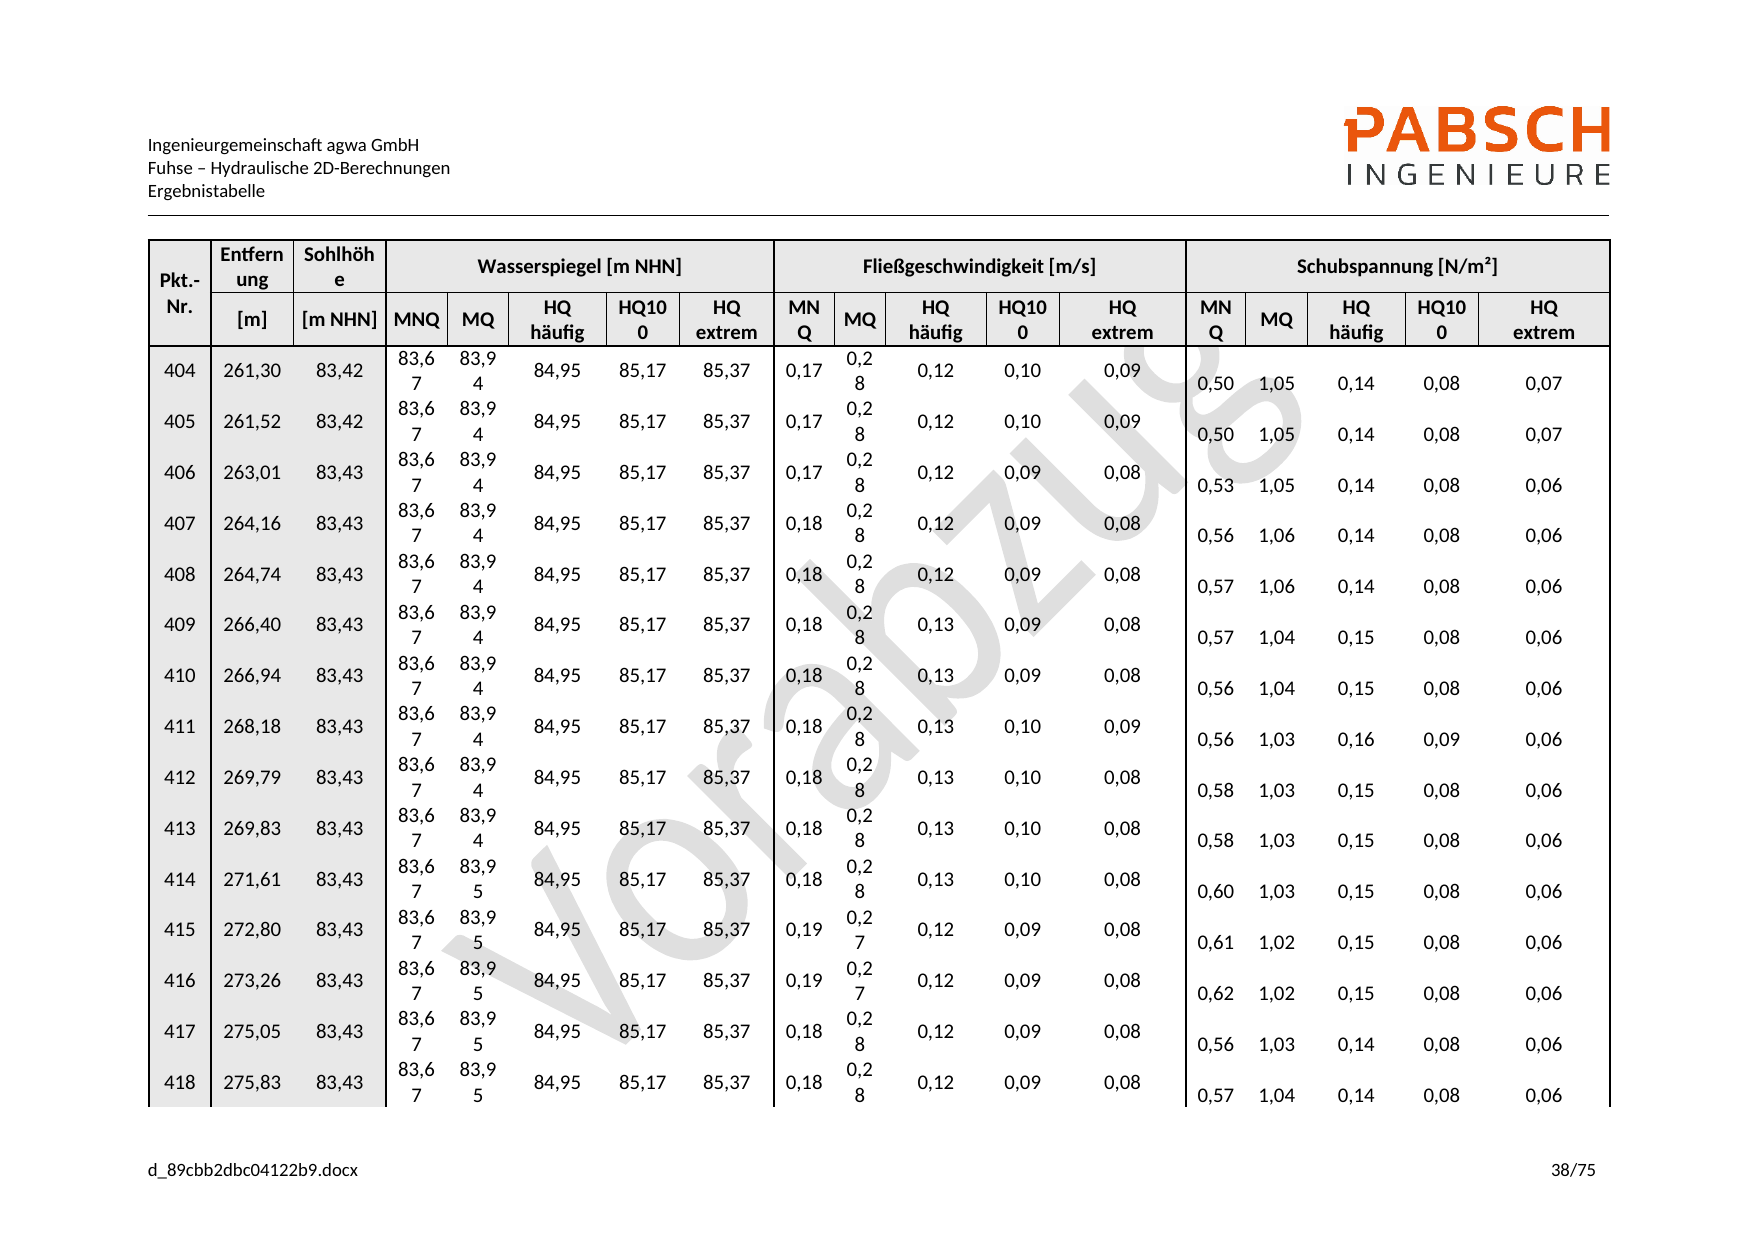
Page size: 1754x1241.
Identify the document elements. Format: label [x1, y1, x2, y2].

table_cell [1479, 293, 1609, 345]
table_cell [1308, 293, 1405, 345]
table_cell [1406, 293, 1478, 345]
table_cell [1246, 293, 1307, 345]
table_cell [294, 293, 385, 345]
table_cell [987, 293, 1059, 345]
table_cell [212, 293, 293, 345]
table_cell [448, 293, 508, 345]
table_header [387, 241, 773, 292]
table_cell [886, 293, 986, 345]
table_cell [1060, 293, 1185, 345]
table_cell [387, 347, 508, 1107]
picture [1343, 106, 1610, 185]
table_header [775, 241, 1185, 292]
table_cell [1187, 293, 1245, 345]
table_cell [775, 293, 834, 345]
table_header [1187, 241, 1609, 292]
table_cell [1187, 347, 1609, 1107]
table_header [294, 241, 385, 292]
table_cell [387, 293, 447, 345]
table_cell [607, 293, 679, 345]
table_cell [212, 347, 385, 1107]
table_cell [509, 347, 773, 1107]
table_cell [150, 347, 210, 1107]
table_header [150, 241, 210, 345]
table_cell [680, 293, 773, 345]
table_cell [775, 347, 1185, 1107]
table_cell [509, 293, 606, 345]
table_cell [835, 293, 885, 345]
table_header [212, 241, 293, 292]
